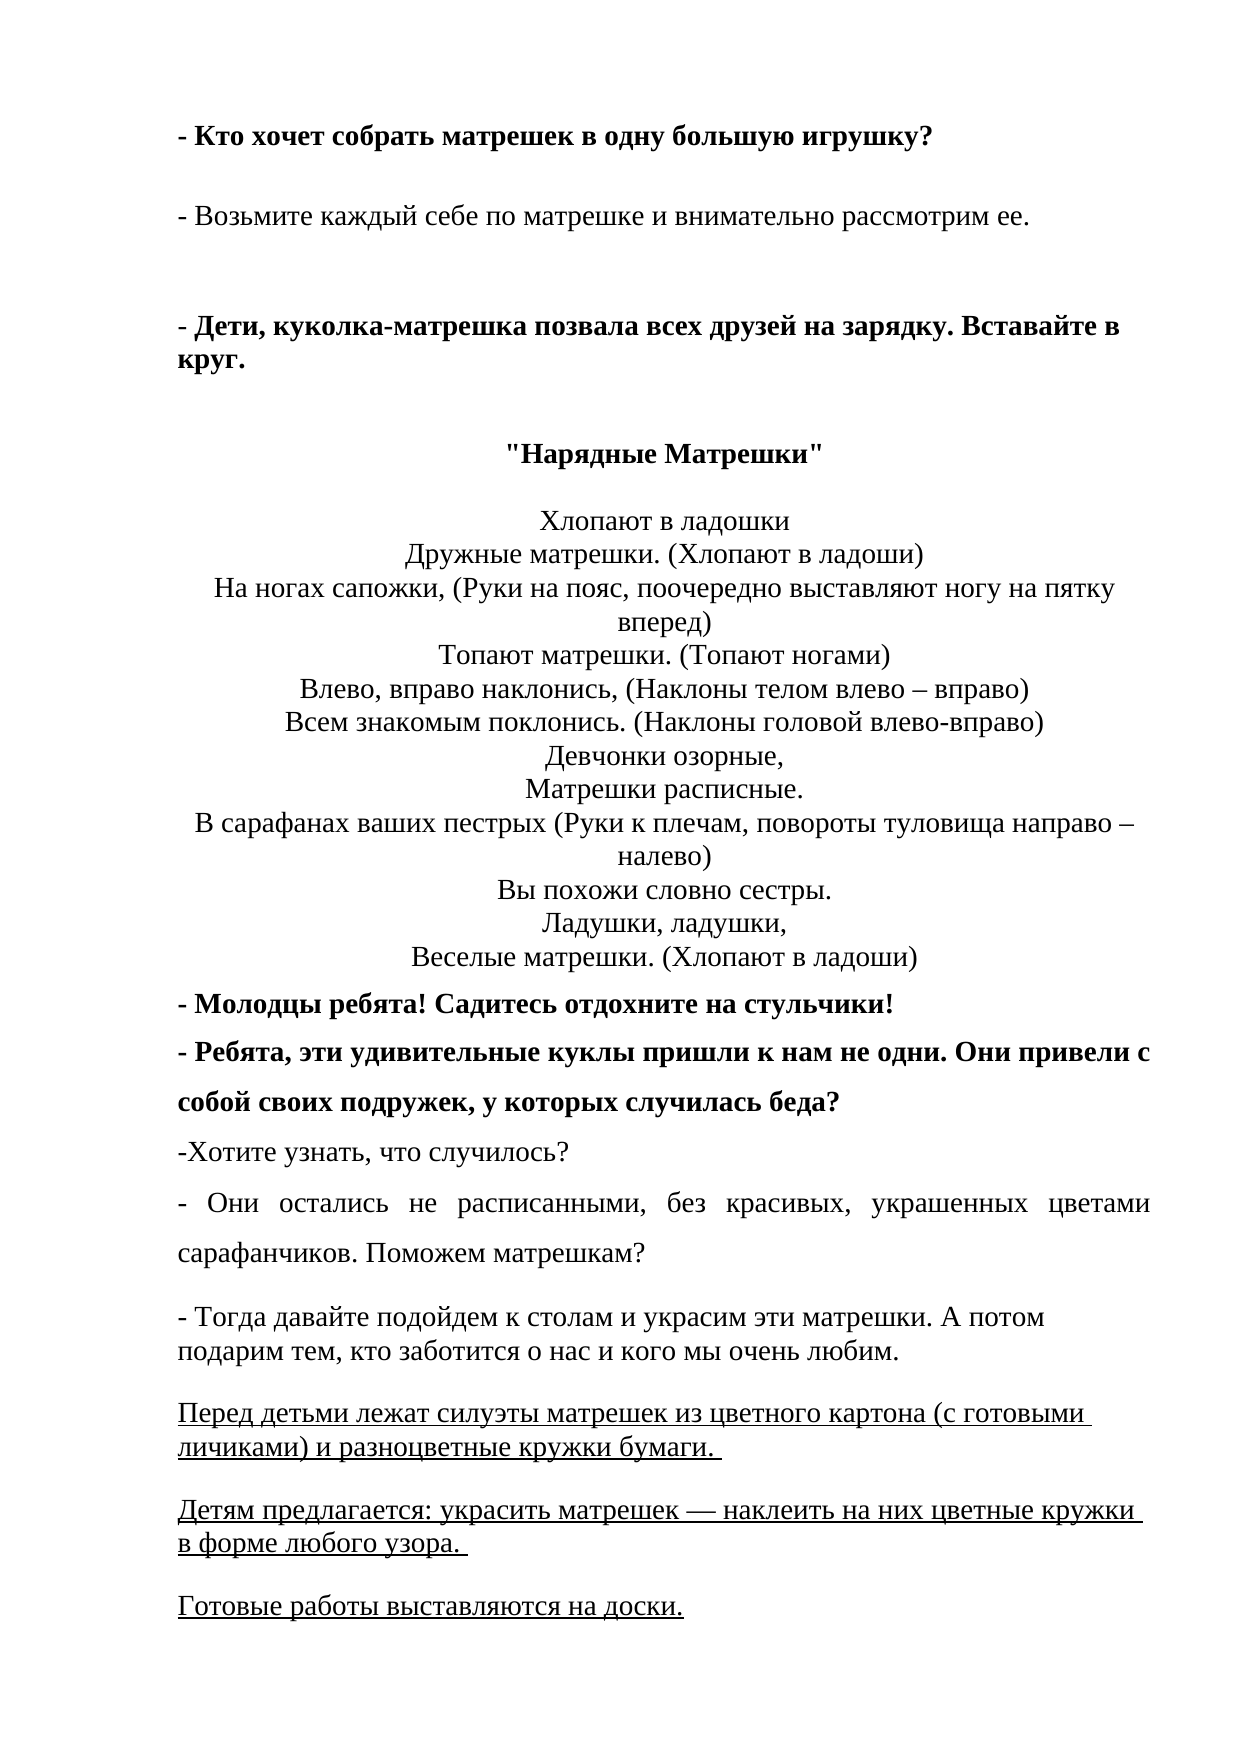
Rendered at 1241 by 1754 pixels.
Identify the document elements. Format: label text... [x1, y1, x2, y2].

text -Хотите узнать, что случилось? [177, 1134, 1152, 1168]
text Девчонки озорные, [177, 738, 1152, 771]
text Влево, вправо наклонись, (Наклоны телом влево – вправо) [177, 671, 1152, 704]
text Дружные матрешки. (Хлопают в ладоши) [177, 537, 1152, 570]
text - Возьмите каждый себе по матрешке и внимательно рассмотрим ее. [177, 198, 1152, 231]
text Хлопают в ладошки [177, 503, 1152, 537]
text Всем знакомым поклонись. (Наклоны головой влево-вправо) [177, 704, 1152, 738]
text - Молодцы ребята! Садитесь отдохните на стульчики! [177, 987, 1152, 1020]
text На ногах сапожки, (Руки на пояс, поочередно выставляют ногу на пятку вперед) [177, 570, 1152, 637]
text Детям предлагается: украсить матрешек — наклеить на них цветные кружки в форме любого узора. [177, 1492, 1152, 1559]
text "Нарядные Матрешки" [177, 436, 1152, 469]
text Перед детьми лежат силуэты матрешек из цветного картона (с готовыми личиками) и разноцветные кружки бумаги. [177, 1396, 1152, 1463]
text Готовые работы выставляются на доски. [177, 1588, 1152, 1622]
text - Они остались не расписанными, без красивых, украшенных цветами сарафанчиков. Поможем матрешкам? [177, 1185, 1152, 1269]
text - Кто хочет собрать матрешек в одну большую игрушку? [177, 118, 1152, 152]
text - Ребята, эти удивительные куклы пришли к нам не одни. Они привели с собой своих подружек, у которых случилась беда? [177, 1034, 1152, 1118]
text Вы похожи словно сестры. [177, 872, 1152, 906]
text Матрешки расписные. [177, 771, 1152, 805]
text - Дети, куколка-матрешка позвала всех друзей на зарядку. Вставайте в круг. [177, 308, 1152, 375]
text - Тогда давайте подойдем к столам и украсим эти матрешки. А потом подарим тем, кто заботится о нас и кого мы очень любим. [177, 1299, 1152, 1366]
text Ладушки, ладушки, [177, 906, 1152, 939]
text Топают матрешки. (Топают ногами) [177, 637, 1152, 671]
text В сарафанах ваших пестрых (Руки к плечам, повороты туловища направо – налево) [177, 805, 1152, 872]
text Веселые матрешки. (Хлопают в ладоши) [177, 939, 1152, 973]
